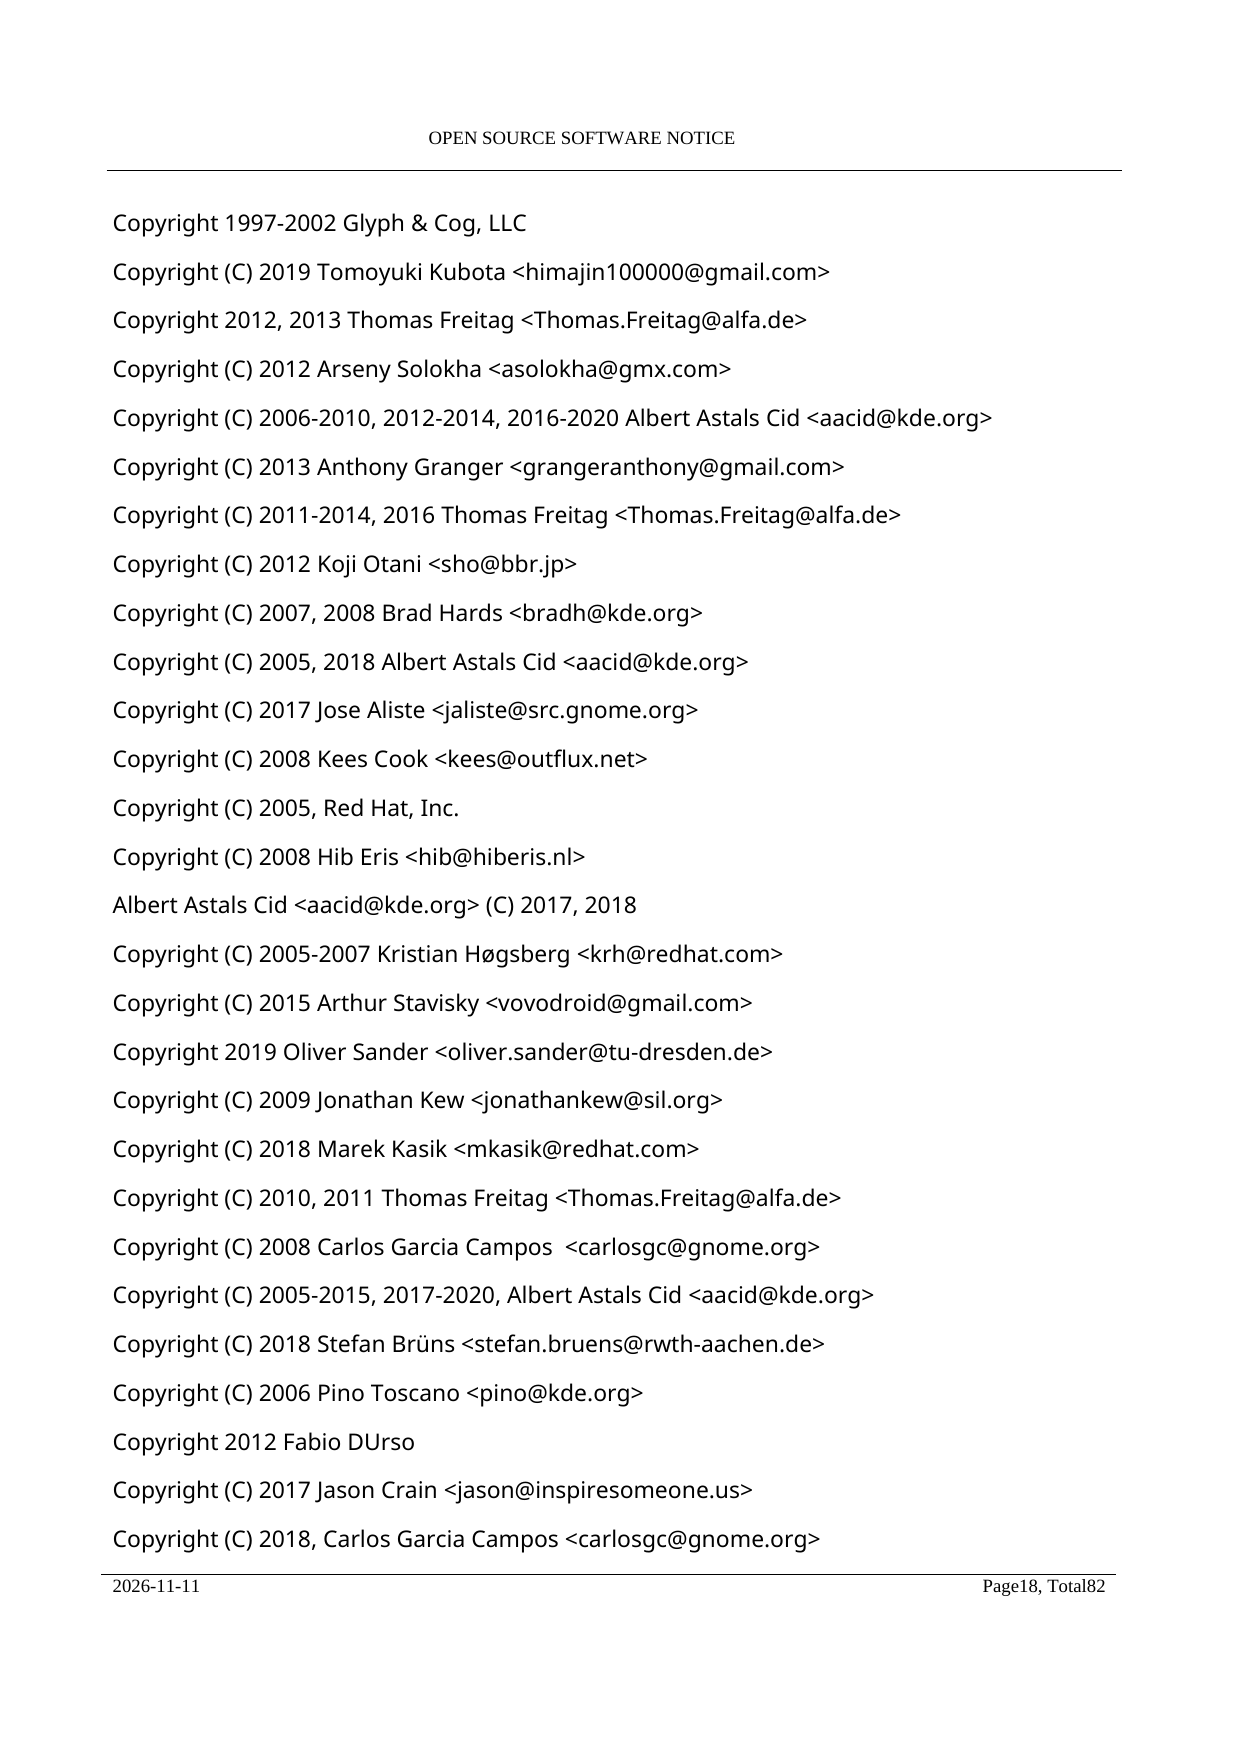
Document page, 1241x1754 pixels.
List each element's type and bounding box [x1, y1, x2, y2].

text [112, 206, 1128, 1555]
